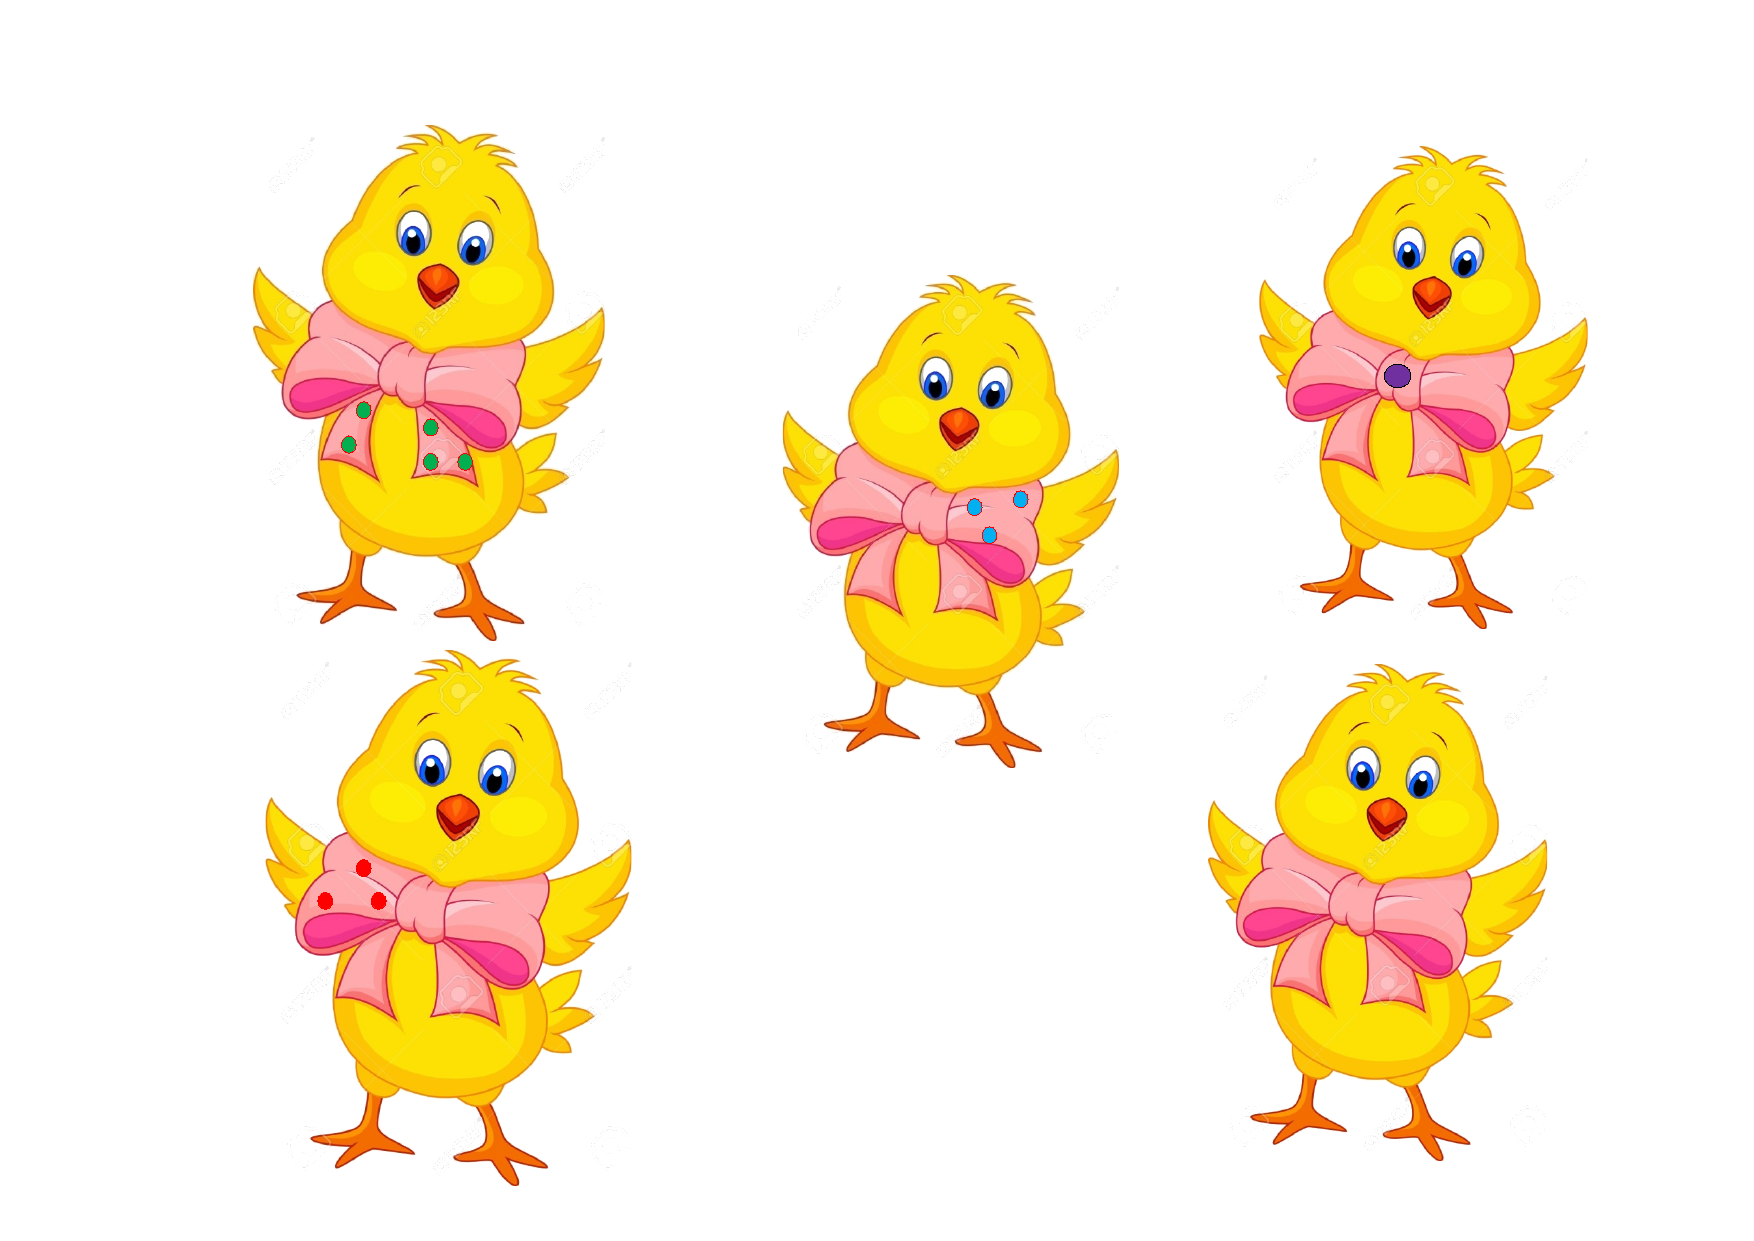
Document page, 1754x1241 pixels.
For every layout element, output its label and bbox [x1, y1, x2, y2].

picture [1259, 146, 1588, 629]
picture [253, 125, 605, 641]
picture [782, 275, 1119, 768]
picture [1208, 664, 1548, 1161]
picture [265, 650, 632, 1186]
